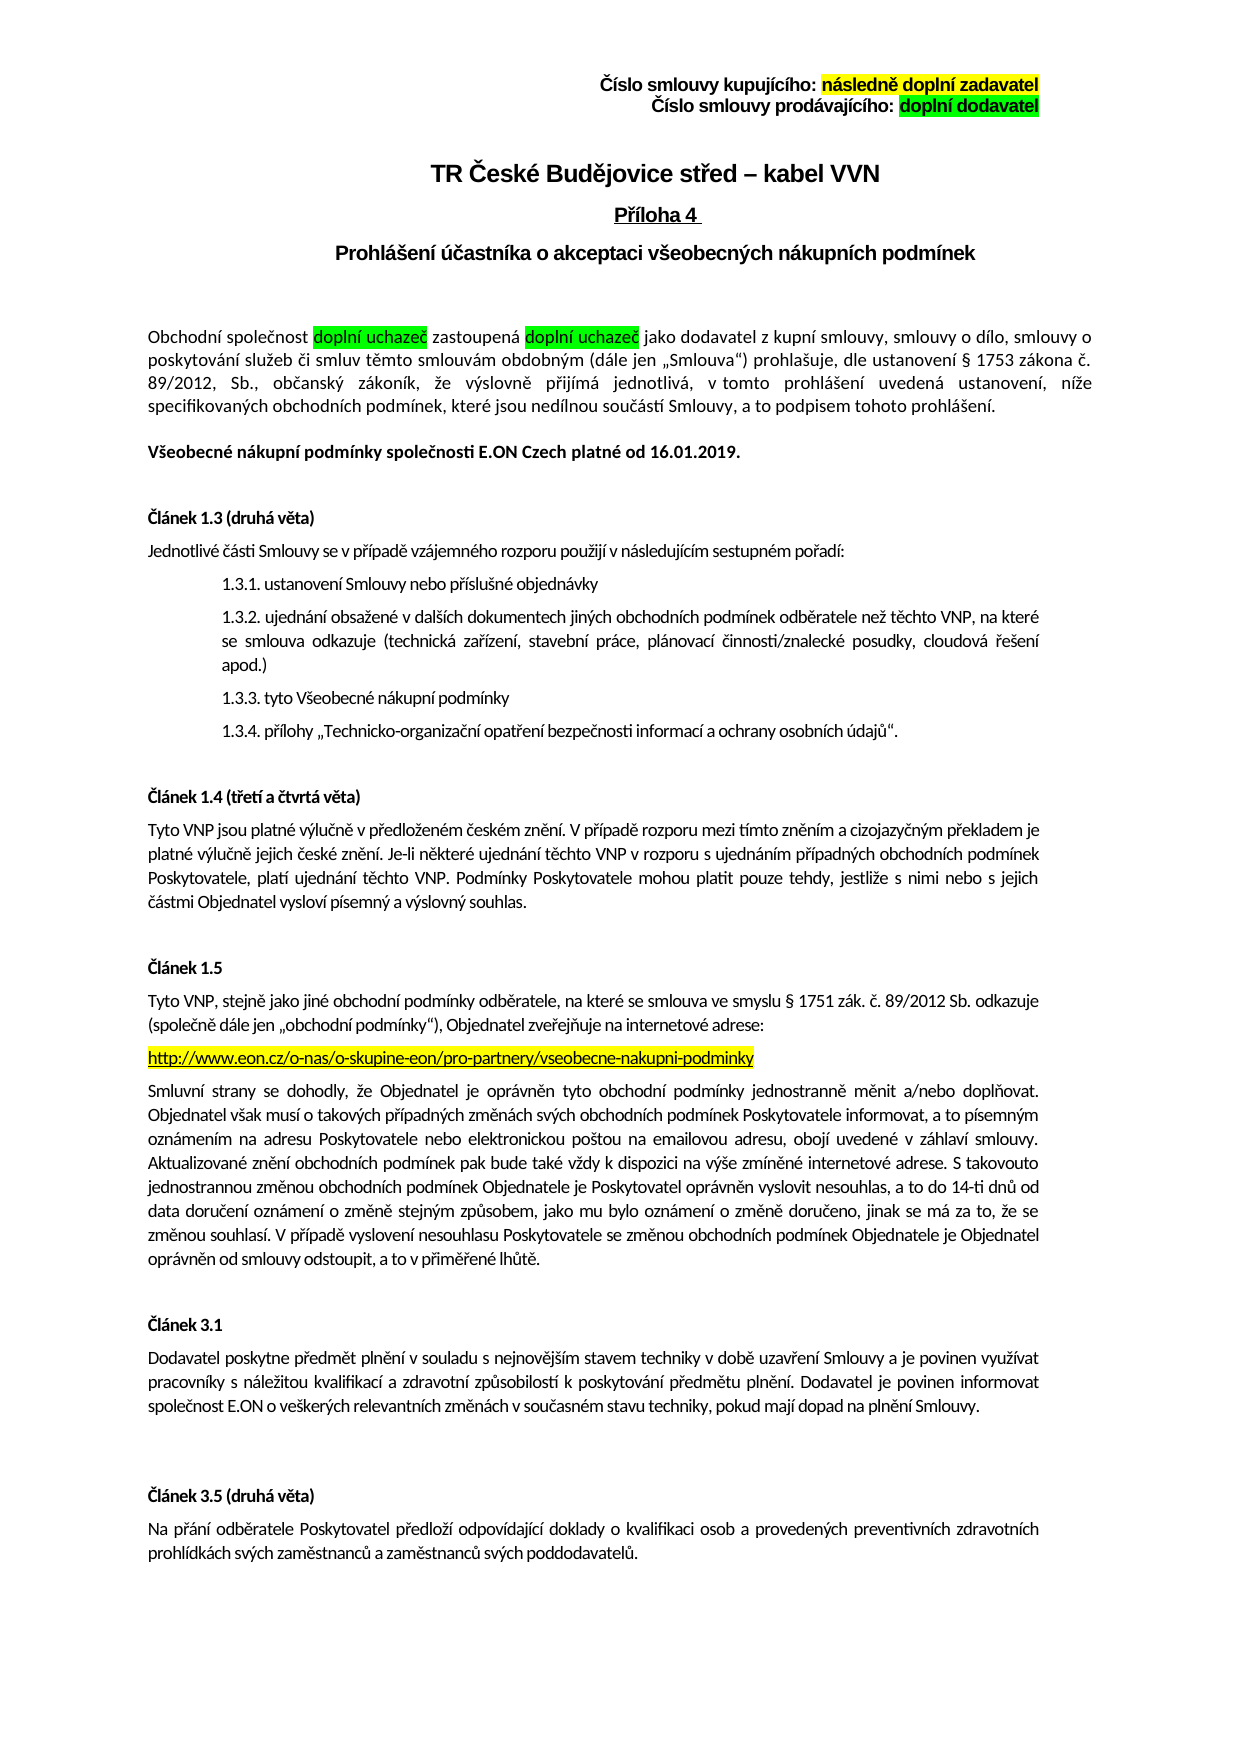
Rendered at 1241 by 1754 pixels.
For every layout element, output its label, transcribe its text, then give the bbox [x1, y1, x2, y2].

text 1.3.3. tyto Všeobecné nákupní podmínky [148, 685, 1039, 709]
text 1.3.1. ustanovení Smlouvy nebo příslušné objednávky [148, 571, 1039, 595]
text Tyto VNP, stejně jako jiné obchodní podmínky odběratele, na které se smlouva ve smyslu § 1751 zák. č. 89/2012 Sb. odkazuje (společně dále jen „obchodní podmínky“), Objednatel zveřejňuje na internetové adrese: [148, 988, 1039, 1036]
text Obchodní společnost doplní uchazeč zastoupená doplní uchazeč jako dodavatel z kupní smlouvy, smlouvy o dílo, smlouvy o poskytování služeb či smluv těmto smlouvám obdobným (dále jen „Smlouva“) prohlašuje, dle ustanovení § 1753 zákona č. 89/2012, Sb., občanský zákoník, že výslovně přijímá jednotlivá, v tomto prohlášení uvedená ustanovení, níže specifikovaných obchodních podmínek, které jsou nedílnou součástí Smlouvy, a to podpisem tohoto prohlášení. [148, 326, 1093, 417]
text Článek 1.5 [148, 955, 1039, 979]
text Článek 3.5 (druhá věta) [148, 1459, 1039, 1507]
text Článek 1.4 (třetí a čtvrtá věta) [148, 784, 1039, 808]
text Jednotlivé části Smlouvy se v případě vzájemného rozporu použijí v následujícím sestupném pořadí: [148, 538, 1039, 562]
text Smluvní strany se dohodly, že Objednatel je oprávněn tyto obchodní podmínky jednostranně měnit a/nebo doplňovat. Objednatel však musí o takových případných změnách svých obchodních podmínek Poskytovatele informovat, a to písemným oznámením na adresu Poskytovatele nebo elektronickou poštou na emailovou adresu, obojí uvedené v záhlaví smlouvy. Aktualizované znění obchodních podmínek pak bude také vždy k dispozici na výše zmíněné internetové adrese. S takovouto jednostrannou změnou obchodních podmínek Objednatele je Poskytovatel oprávněn vyslovit nesouhlas, a to do 14-ti dnů od data doručení oznámení o změně stejným způsobem, jako mu bylo oznámení o změně doručeno, jinak se má za to, že se změnou souhlasí. V případě vyslovení nesouhlasu Poskytovatele se změnou obchodních podmínek Objednatele je Objednatel oprávněn od smlouvy odstoupit, a to v přiměřené lhůtě. [148, 1078, 1039, 1270]
text Článek 1.3 (druhá věta) [148, 505, 1039, 529]
text Všeobecné nákupní podmínky společnosti E.ON Czech platné od 16.01.2019. [148, 440, 1093, 463]
text Na přání odběratele Poskytovatel předloží odpovídající doklady o kvalifikaci osob a provedených preventivních zdravotních prohlídkách svých zaměstnanců a zaměstnanců svých poddodavatelů. [148, 1516, 1039, 1564]
text Článek 3.1 [148, 1312, 1039, 1336]
text 1.3.4. přílohy „Technicko-organizační opatření bezpečnosti informací a ochrany osobních údajů“. [221, 718, 1039, 742]
text http://www.eon.cz/o-nas/o-skupine-eon/pro-partnery/vseobecne-nakupni-podminky [148, 1045, 1093, 1069]
text Tyto VNP jsou platné výlučně v předloženém českém znění. V případě rozporu mezi tímto zněním a cizojazyčným překladem je platné výlučně jejich české znění. Je-li některé ujednání těchto VNP v rozporu s ujednáním případných obchodních podmínek Poskytovatele, platí ujednání těchto VNP. Podmínky Poskytovatele mohou platit pouze tehdy, jestliže s nimi nebo s jejich částmi Objednatel vysloví písemný a výslovný souhlas. [148, 817, 1039, 913]
text 1.3.2. ujednání obsažené v dalších dokumentech jiných obchodních podmínek odběratele než těchto VNP, na které se smlouva odkazuje (technická zařízení, stavební práce, plánovací činnosti/znalecké posudky, cloudová řešení apod.) [221, 604, 1039, 676]
text Dodavatel poskytne předmět plnění v souladu s nejnovějším stavem techniky v době uzavření Smlouvy a je povinen využívat pracovníky s náležitou kvalifikací a zdravotní způsobilostí k poskytování předmětu plnění. Dodavatel je povinen informovat společnost E.ON o veškerých relevantních změnách v současném stavu techniky, pokud mají dopad na plnění Smlouvy. [148, 1345, 1039, 1417]
